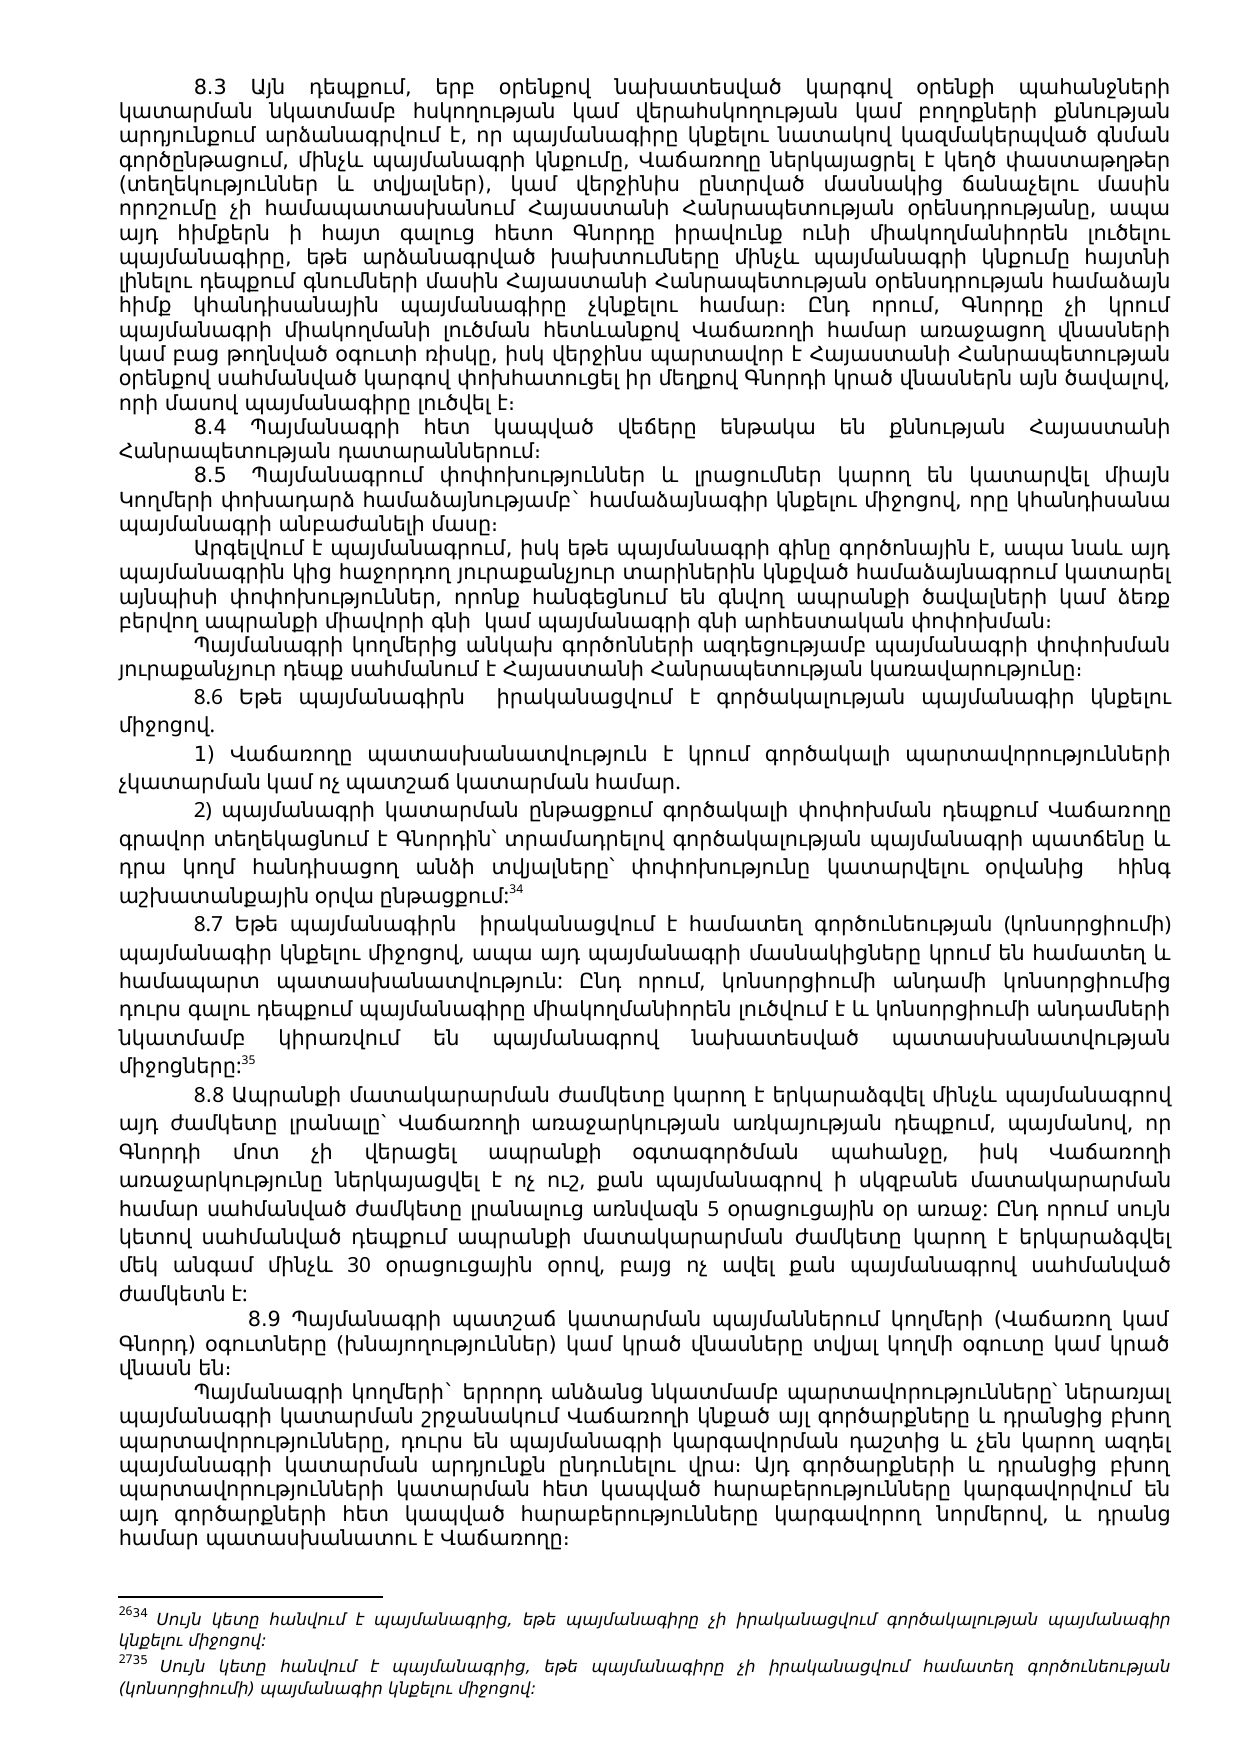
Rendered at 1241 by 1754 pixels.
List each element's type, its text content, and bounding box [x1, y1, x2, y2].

text 8.6 Եթե պայմանագիրն իրականացվում է գործակալության պայմանագիր կնքելու միջոցով. [118, 682, 1171, 739]
text 1) Վաճառողը պատասխանատվություն է կրում գործակալի պարտավորությունների չկատարման կամ ոչ պատշաճ կատարման համար. [118, 739, 1171, 796]
text 8.9 Պայմանագրի պատշաճ կատարման պայմաններում կողմերի (Վաճառող կամ Գնորդ) օգուտները (խնայողություններ) կամ կրած վնասները տվյալ կողմի օգուտը կամ կրած վնասն են։ [118, 1307, 1171, 1380]
text 8.7 Եթե պայմանագիրն իրականացվում է համատեղ գործունեության (կոնսորցիումի) պայմանագիր կնքելու միջոցով, ապա այդ պայմանագրի մասնակիցները կրում են համատեղ և համապարտ պատասխանատվություն: Ընդ որում, կոնսորցիումի անդամի կոնսորցիումից դուրս գալու դեպքում պայմանագիրը միակողմանիորեն լուծվում է և կոնսորցիումի անդամների նկատմամբ կիրառվում են պայմանագրով նախատեսված պատասխանատվության միջոցները:35 [118, 909, 1171, 1080]
text 8.8 Ապրանքի մատակարարման ժամկետը կարող է երկարաձգվել մինչև պայմանագրով այդ ժամկետը լրանալը` Վաճառողի առաջարկության առկայության դեպքում, պայմանով, որ Գնորդի մոտ չի վերացել ապրանքի օգտագործման պահանջը, իսկ Վաճառողի առաջարկությունը ներկայացվել է ոչ ուշ, քան պայմանագրով ի սկզբանե մատակարարման համար սահմանված ժամկետը լրանալուց առնվազն 5 օրացուցային օր առաջ: Ընդ որում սույն կետով սահմանված դեպքում ապրանքի մատակարարման ժամկետը կարող է երկարաձգվել մեկ անգամ մինչև 30 օրացուցային օրով, բայց ոչ ավել քան պայմանագրով սահմանված ժամկետն է: [118, 1080, 1171, 1307]
text Արգելվում է պայմանագրում, իսկ եթե պայմանագրի գինը գործոնային է, ապա նաև այդ պայմանագրին կից հաջորդող յուրաքանչյուր տարիներին կնքված համաձայնագրում կատարել այնպիսի փոփոխություններ, որոնք հանգեցնում են գնվող ապրանքի ծավալների կամ ձեռք բերվող ապրանքի միավորի գնի կամ պայմանագրի գնի արհեստական փոփոխման։ [118, 536, 1171, 633]
text 8.3 Այն դեպքում, երբ օրենքով նախատեսված կարգով օրենքի պահանջների կատարման նկատմամբ հսկողության կամ վերահսկողության կամ բողոքների քննության արդյունքում արձանագրվում է, որ պայմանագիրը կնքելու նատակով կազմակերպված գնման գործընթացում, մինչև պայմանագրի կնքումը, Վաճառողը ներկայացրել է կեղծ փաստաթղթեր (տեղեկություններ և տվյալներ), կամ վերջինիս ընտրված մասնակից ճանաչելու մասին որոշումը չի համապատասխանում Հայաստանի Հանրապետության օրենսդրությանը, ապա այդ հիմքերն ի հայտ գալուց հետո Գնորդը իրավունք ունի միակողմանիորեն լուծելու պայմանագիրը, եթե արձանագրված խախտումները մինչև պայմանագրի կնքումը հայտնի լինելու դեպքում գնումների մասին Հայաստանի Հանրապետության օրենսդրության համաձայն հիմք կհանդիսանային պայմանագիրը չկնքելու համար։ Ընդ որում, Գնորդը չի կրում պայմանագրի միակողմանի լուծման հետևանքով Վաճառողի համար առաջացող վնասների կամ բաց թողնված օգուտի ռիսկը, իսկ վերջինս պարտավոր է Հայաստանի Հանրապետության օրենքով սահմանված կարգով փոխհատուցել իր մեղքով Գնորդի կրած վնասներն այն ծավալով, որի մասով պայմանագիրը լուծվել է։ [118, 75, 1171, 415]
text Պայմանագրի կողմերի` երրորդ անձանց նկատմամբ պարտավորությունները՝ ներառյալ պայմանագրի կատարման շրջանակում Վաճառողի կնքած այլ գործարքները և դրանցից բխող պարտավորությունները, դուրս են պայմանագրի կարգավորման դաշտից և չեն կարող ազդել պայմանագրի կատարման արդյունքն ընդունելու վրա։ Այդ գործարքների և դրանցից բխող պարտավորությունների կատարման հետ կապված հարաբերությունները կարգավորվում են այդ գործարքների հետ կապված հարաբերությունները կարգավորող նորմերով, և դրանց համար պատասխանատու է Վաճառողը։ [118, 1380, 1171, 1550]
text 8.5 Պայմանագրում փոփոխություններ և լրացումներ կարող են կատարվել միայն Կողմերի փոխադարձ համաձայնությամբ` համաձայնագիր կնքելու միջոցով, որը կհանդիսանա պայմանագրի անբաժանելի մասը։ [118, 463, 1171, 536]
text 8.4 Պայմանագրի հետ կապված վեճերը ենթակա են քննության Հայաստանի Հանրապետության դատարաններում։ [118, 415, 1171, 463]
text 2) պայմանագրի կատարման ընթացքում գործակալի փոփոխման դեպքում Վաճառողը գրավոր տեղեկացնում է Գնորդին՝ տրամադրելով գործակալության պայմանագրի պատճենը և դրա կողմ հանդիսացող անձի տվյալները՝ փոփոխությունը կատարվելու օրվանից հինգ աշխատանքային օրվա ընթացքում:34 [118, 796, 1171, 909]
text Պայմանագրի կողմերից անկախ գործոնների ազդեցությամբ պայմանագրի փոփոխման յուրաքանչյուր դեպք սահմանում է Հայաստանի Հանրապետության կառավարությունը։ [118, 633, 1171, 682]
